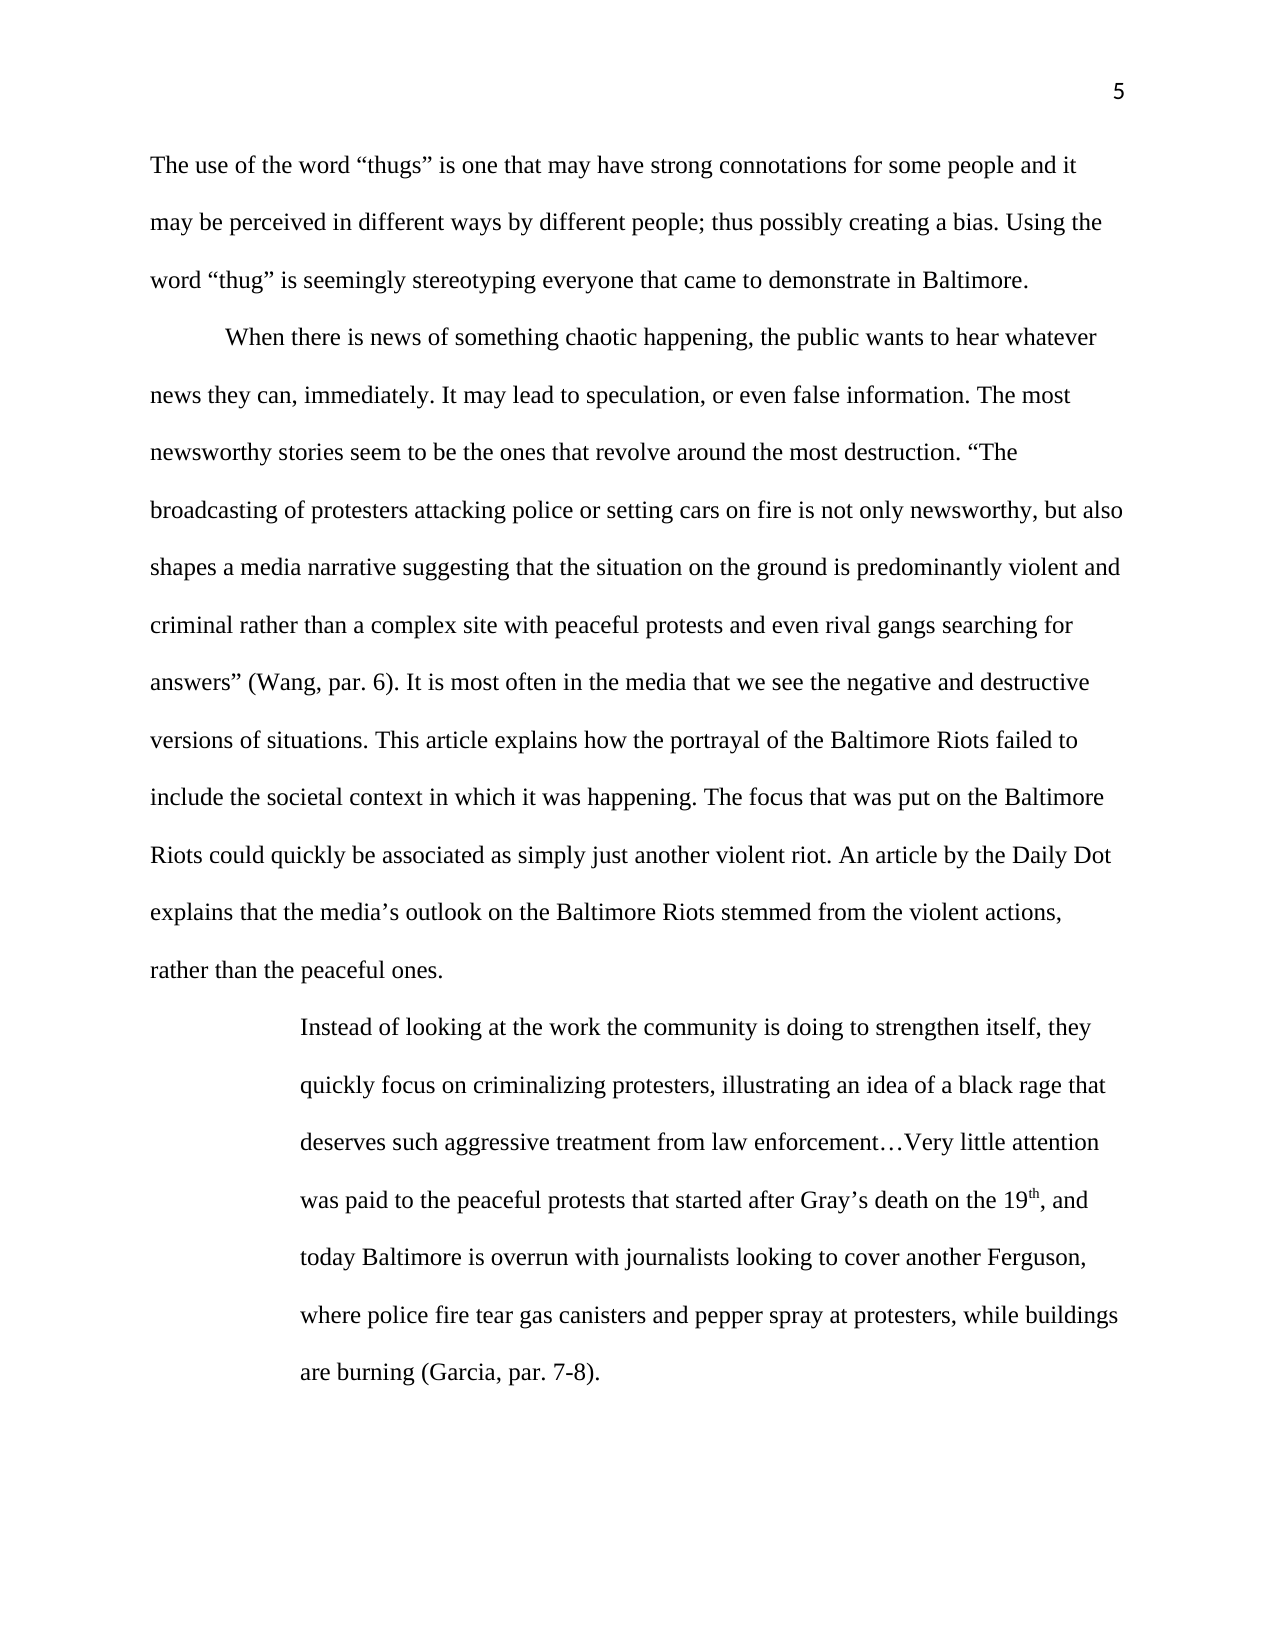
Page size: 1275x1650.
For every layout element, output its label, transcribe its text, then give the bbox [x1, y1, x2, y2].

text The use of the word “thugs” is one that may have strong connotations for some people and it may be perceived in different ways by different people; thus possibly creating a bias. Using the word “thug” is seemingly stereotyping everyone that came to demonstrate in Baltimore. [150, 150, 1125, 294]
text When there is news of something chaotic happening, the public wants to hear whatever news they can, immediately. It may lead to speculation, or even false information. The most newsworthy stories seem to be the ones that revolve around the most destruction. “The broadcasting of protesters attacking police or setting cars on fire is not only newsworthy, but also shapes a media narrative suggesting that the situation on the ground is predominantly violent and criminal rather than a complex site with peaceful protests and even rival gangs searching for answers” (Wang, par. 6). It is most often in the media that we see the negative and destructive versions of situations. This article explains how the portrayal of the Baltimore Riots failed to include the societal context in which it was happening. The focus that was put on the Baltimore Riots could quickly be associated as simply just another violent riot. An article by the Daily Dot explains that the media’s outlook on the Baltimore Riots stemmed from the violent actions, rather than the peaceful ones. [150, 322, 1125, 984]
text Instead of looking at the work the community is doing to strengthen itself, they quickly focus on criminalizing protesters, illustrating an idea of a black rage that deserves such aggressive treatment from law enforcement…Very little attention was paid to the peaceful protests that started after Gray’s death on the 19th, and today Baltimore is overrun with journalists looking to cover another Ferguson, where police fire tear gas canisters and pepper spray at protesters, while buildings are burning (Garcia, par. 7-8). [300, 1012, 1125, 1386]
